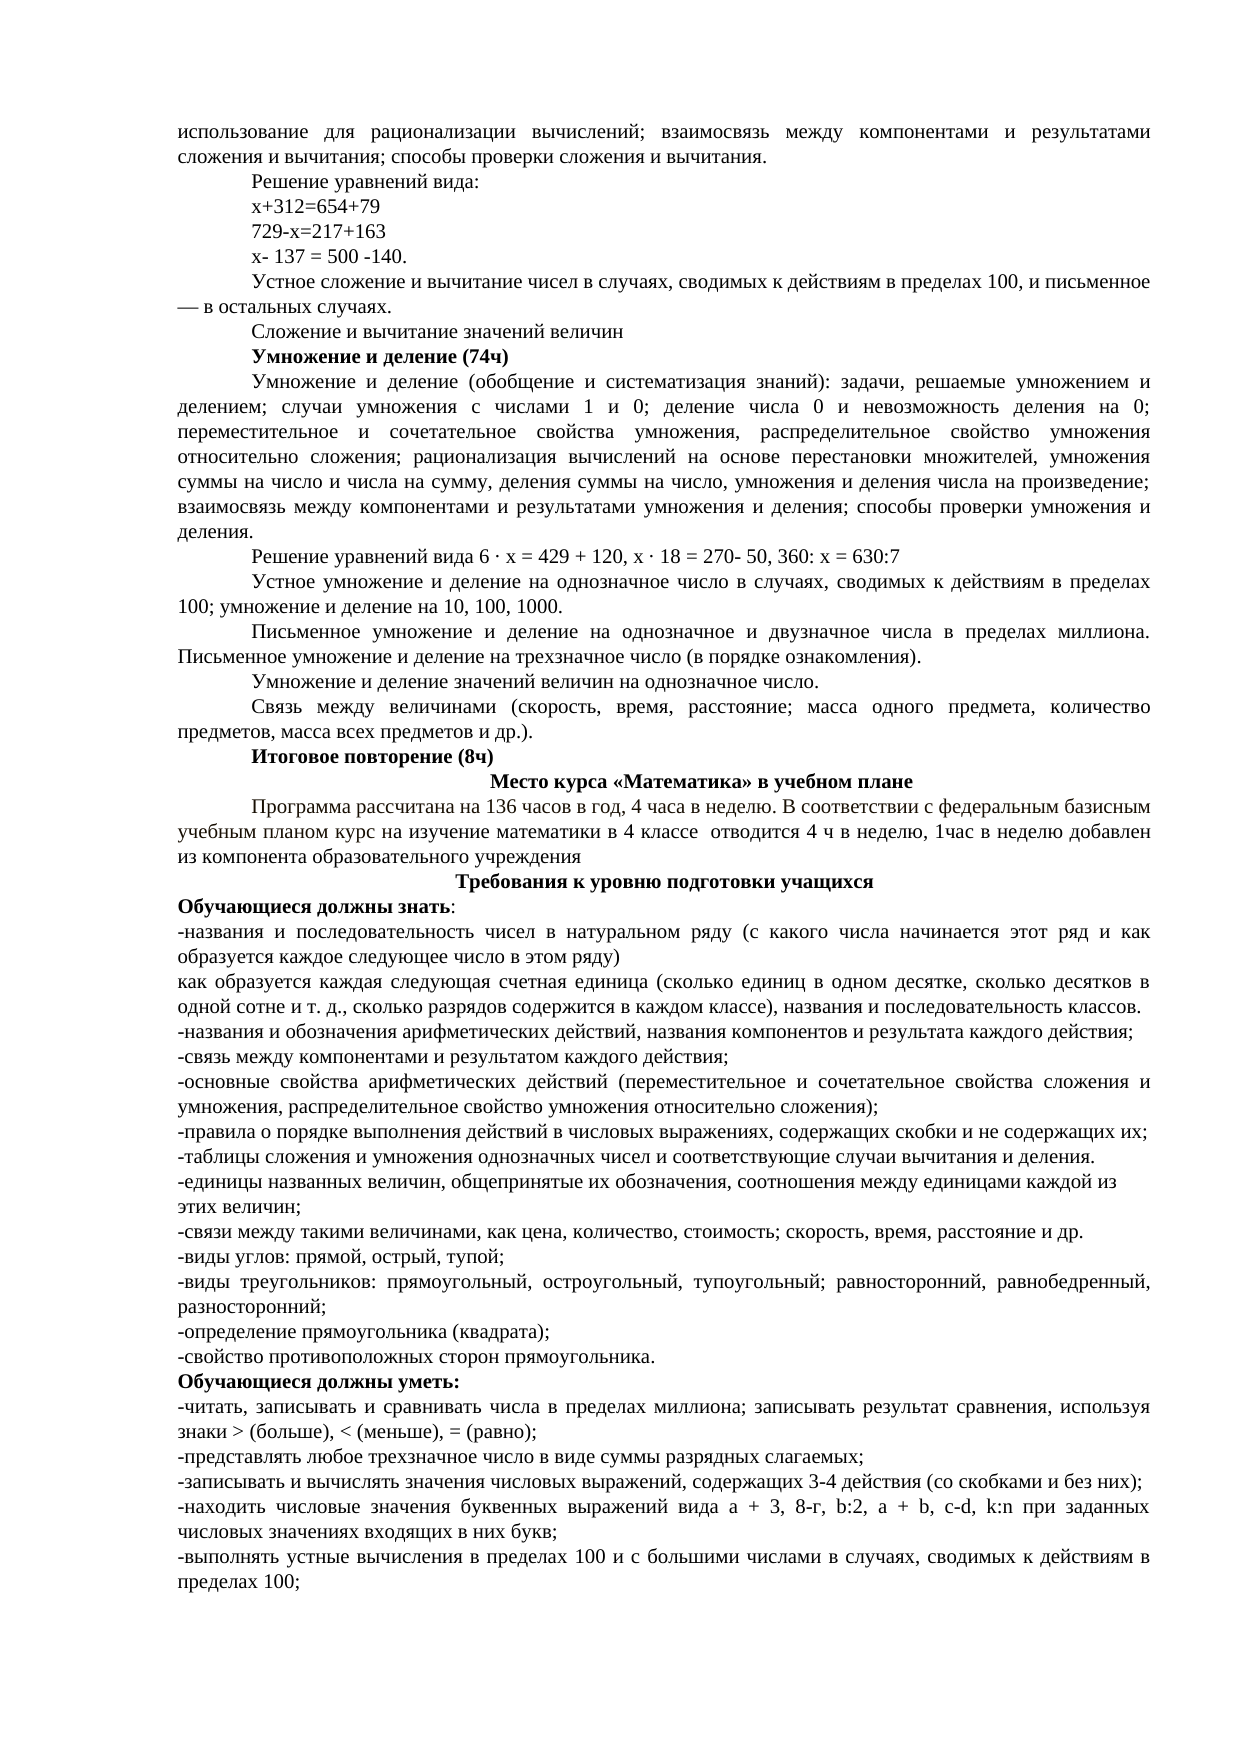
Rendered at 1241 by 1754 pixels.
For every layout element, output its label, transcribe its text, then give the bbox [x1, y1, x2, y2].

text Умножение и деление значений величин на однозначное число. [177, 668, 1152, 693]
text Умножение и деление (74ч) [177, 343, 1152, 368]
text Сложение и вычитание значений величин [177, 318, 1152, 343]
text как образуется каждая следующая счетная единица (сколько единиц в одном десятке, сколько десятков в одной сотне и т. д., сколько разрядов содержится в каждом классе), названия и последовательность классов. [177, 968, 1152, 1018]
text Письменное умножение и деление на однозначное и двузначное числа в пределах миллиона. Письменное умножение и деление на трехзначное число (в порядке ознакомления). [177, 618, 1152, 668]
text -находить числовые значения буквенных выражений вида а + 3, 8-г, b:2, a + b, c-d, k:n при заданных числовых значениях входящих в них букв; [177, 1493, 1152, 1543]
text -записывать и вычислять значения числовых выражений, содержащих 3-4 действия (со скобками и без них); [177, 1468, 1152, 1493]
text Итоговое повторение (8ч) [177, 743, 1152, 768]
text Обучающиеся должны знать: [177, 893, 1152, 918]
text 729-х=217+163 [177, 218, 1152, 243]
text Связь между величинами (скорость, время, расстояние; масса одного предмета, количество предметов, масса всех предметов и др.). [177, 693, 1152, 743]
text Умножение и деление (обобщение и систематизация знаний): задачи, решаемые умножением и делением; случаи умножения с числами 1 и 0; деление числа 0 и невозможность деления на 0; переместительное и сочетательное свойства умножения, распределительное свойство умножения относительно сложения; рационализация вычислений на основе перестановки множителей, умножения суммы на число и числа на сумму, деления суммы на число, умножения и деления числа на произведение; взаимосвязь между компонентами и результатами умножения и деления; способы проверки умножения и деления. [177, 368, 1152, 543]
text -виды углов: прямой, острый, тупой; [177, 1243, 1152, 1268]
text -читать, записывать и сравнивать числа в пределах миллиона; записывать результат сравнения, используя знаки > (больше), < (меньше), = (равно); [177, 1393, 1152, 1443]
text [177, 118, 1152, 168]
text х+312=654+79 [177, 193, 1152, 218]
text Решение уравнений вида 6 · х = 429 + 120, х · 18 = 270- 50, 360: х = 630:7 [177, 543, 1152, 568]
text -названия и последовательность чисел в натуральном ряду (с какого числа начинается этот ряд и как образуется каждое следующее число в этом ряду) [177, 918, 1152, 968]
text -свойство противоположных сторон прямоугольника. [177, 1343, 1152, 1368]
text -названия и обозначения арифметических действий, названия компонентов и результата каждого действия; [177, 1018, 1152, 1043]
text Устное сложение и вычитание чисел в случаях, сводимых к действиям в пределах 100, и письменное — в остальных случаях. [177, 268, 1152, 318]
text -выполнять устные вычисления в пределах 100 и с большими числами в случаях, сводимых к действиям в пределах 100; [177, 1543, 1152, 1593]
text Место курса «Математика» в учебном плане [177, 768, 1152, 793]
text -представлять любое трехзначное число в виде суммы разрядных слагаемых; [177, 1443, 1152, 1468]
text -правила о порядке выполнения действий в числовых выражениях, содержащих скобки и не содержащих их; [177, 1118, 1152, 1143]
text Обучающиеся должны уметь: [177, 1368, 1152, 1393]
text Требования к уровню подготовки учащихся [177, 868, 1152, 893]
text -связь между компонентами и результатом каждого действия; [177, 1043, 1152, 1068]
text Программа рассчитана на 136 часов в год, 4 часа в неделю. В соответствии с федеральным базисным учебным планом курс на изучение математики в 4 классе отводится 4 ч в неделю, 1час в неделю добавлен из компонента образовательного учреждения [177, 793, 1152, 868]
text -связи между такими величинами, как цена, количество, стоимость; скорость, время, расстояние и др. [177, 1218, 1152, 1243]
text -виды треугольников: прямоугольный, остроугольный, тупоугольный; равносторонний, равнобедренный, разносторонний; [177, 1268, 1152, 1318]
text -основные свойства арифметических действий (переместительное и сочетательное свойства сложения и умножения, распределительное свойство умножения относительно сложения); [177, 1068, 1152, 1118]
text Решение уравнений вида: [177, 168, 1152, 193]
text -единицы названных величин, общепринятые их обозначения, соотношения между единицами каждой из этих величин; [177, 1168, 1152, 1218]
text -определение прямоугольника (квадрата); [177, 1318, 1152, 1343]
text -таблицы сложения и умножения однозначных чисел и соответствующие случаи вычитания и деления. [177, 1143, 1152, 1168]
text х- 137 = 500 -140. [177, 243, 1152, 268]
text Устное умножение и деление на однозначное число в случаях, сводимых к действиям в пределах 100; умножение и деление на 10, 100, 1000. [177, 568, 1152, 618]
